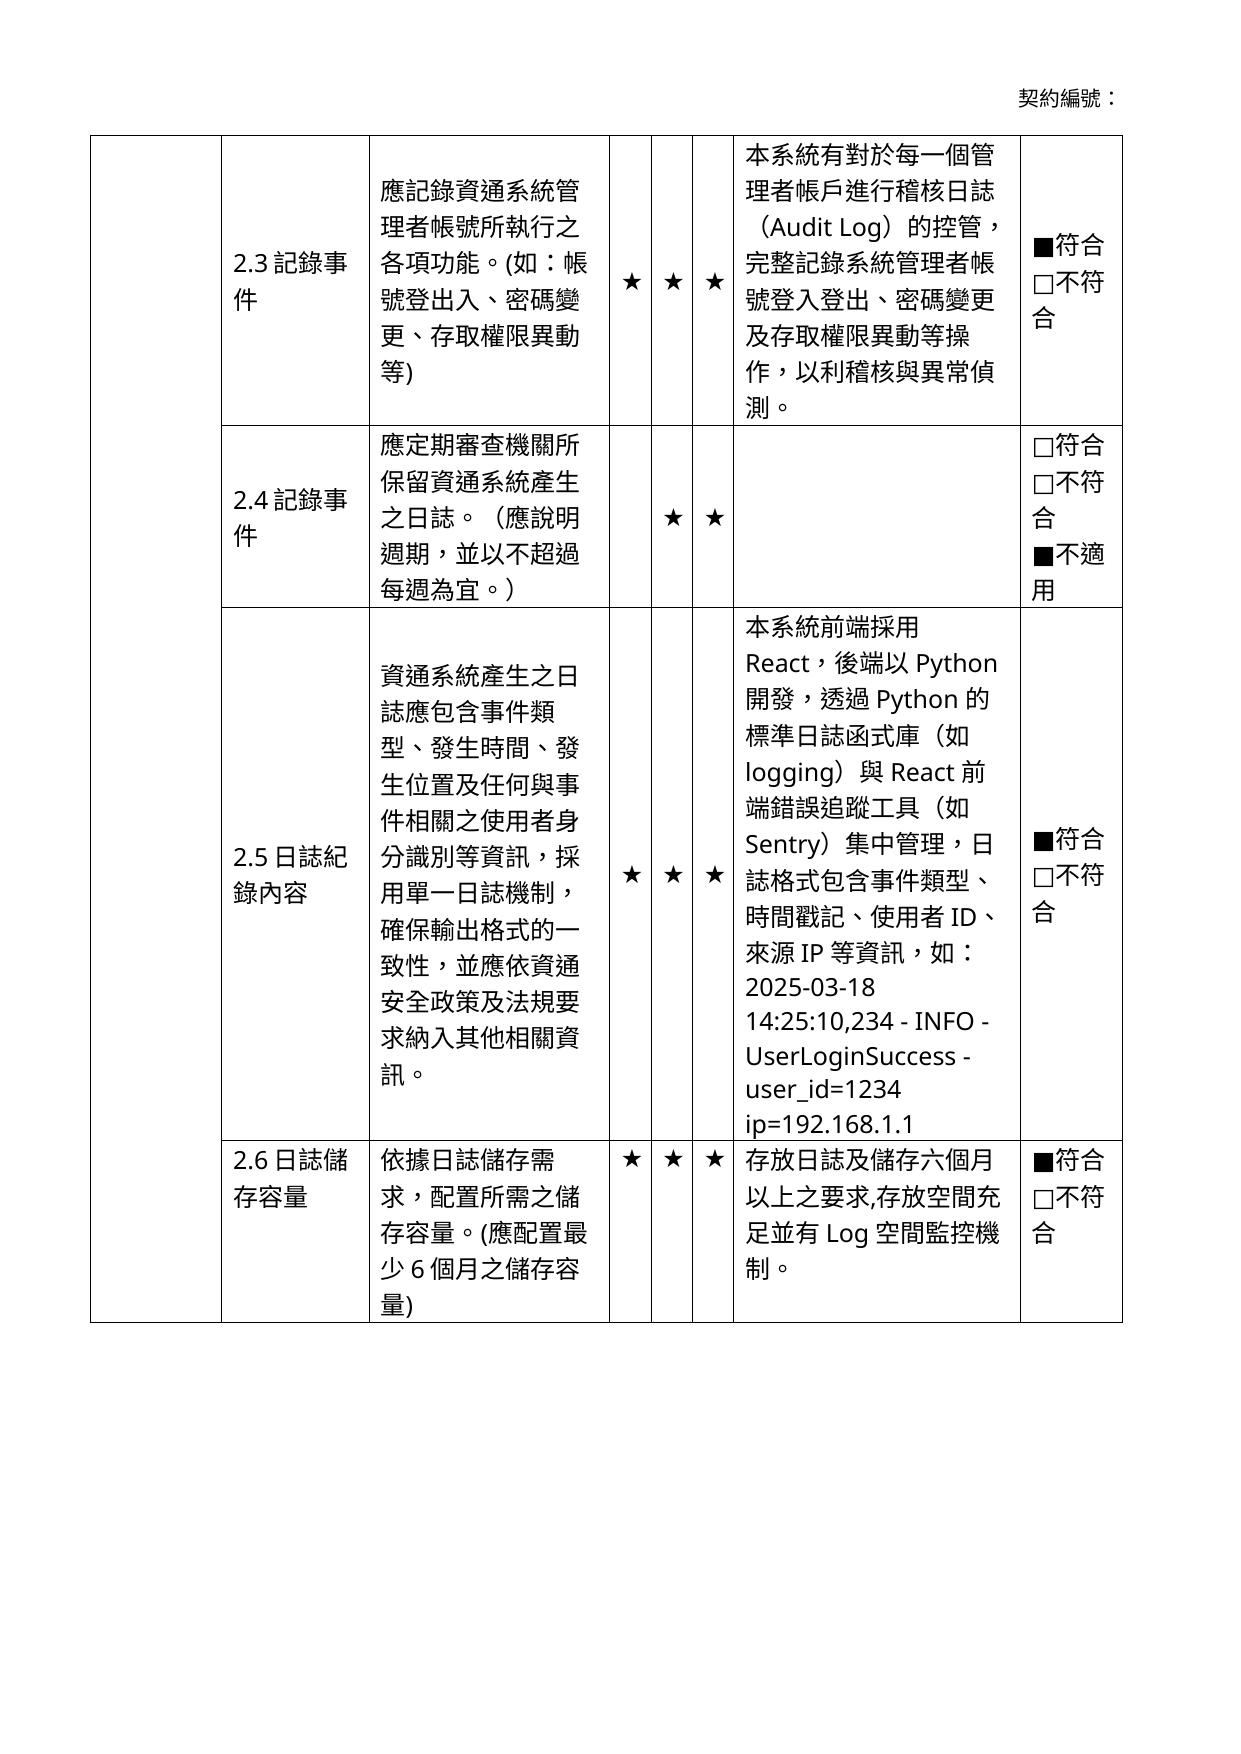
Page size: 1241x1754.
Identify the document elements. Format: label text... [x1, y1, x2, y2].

table_cell ★ [610, 1141, 651, 1322]
table_cell 2.5日誌紀錄內容 [222, 608, 369, 1140]
table_cell 本系統前端採用 React，後端以 Python 開發，透過 Python 的標準日誌函式庫（如 logging）與 React 前端錯誤追蹤工具（如 Sentry）集中管理，日誌格式包含事件類型、時間戳記、使用者 ID、來源 IP 等資訊，如：2025-03-18 14:25:10,234 - INFO - UserLoginSuccess - user_id=1234 ip=192.168.1.1 [734, 608, 1020, 1140]
table_cell ■符合 □不符合 [1021, 608, 1122, 1140]
table_cell ■符合 □不符合 [1021, 1141, 1122, 1322]
table_cell 應定期審查機關所保留資通系統產生之日誌。（應說明週期，並以不超過每週為宜。） [370, 426, 609, 607]
table_cell ★ [652, 608, 692, 1140]
table_cell 依據日誌儲存需求，配置所需之儲存容量。(應配置最少6個月之儲存容量) [370, 1141, 609, 1322]
table_cell 本系統有對於每一個管理者帳戶進行稽核日誌（Audit Log）的控管，完整記錄系統管理者帳號登入登出、密碼變更及存取權限異動等操作，以利稽核與異常偵測。 [734, 136, 1020, 425]
table_cell [610, 426, 651, 607]
table_cell ★ [610, 608, 651, 1140]
table_cell 應記錄資通系統管理者帳號所執行之各項功能。(如：帳號登出入、密碼變更、存取權限異動等) [370, 136, 609, 425]
table_cell ★ [610, 136, 651, 425]
table_cell ★ [693, 1141, 733, 1322]
table_cell 2.3記錄事件 [222, 136, 369, 425]
table_cell 2.4記錄事件 [222, 426, 369, 607]
table_cell [734, 426, 1020, 607]
table_cell ★ [652, 136, 692, 425]
table_cell 2.6日誌儲存容量 [222, 1141, 369, 1322]
table_cell ★ [693, 426, 733, 607]
table_cell ■符合 □不符合 [1021, 136, 1122, 425]
table_cell 資通系統產生之日誌應包含事件類型、發生時間、發生位置及任何與事件相關之使用者身分識別等資訊，採用單一日誌機制，確保輸出格式的一致性，並應依資通安全政策及法規要求納入其他相關資訊。 [370, 608, 609, 1140]
table_cell ★ [652, 426, 692, 607]
table_cell □符合 □不符合 ■不適用 [1021, 426, 1122, 607]
table_cell ★ [693, 608, 733, 1140]
table_cell ★ [693, 136, 733, 425]
table_cell 存放日誌及儲存六個月以上之要求,存放空間充足並有 Log 空間監控機制。 [734, 1141, 1020, 1322]
table_cell ★ [652, 1141, 692, 1322]
